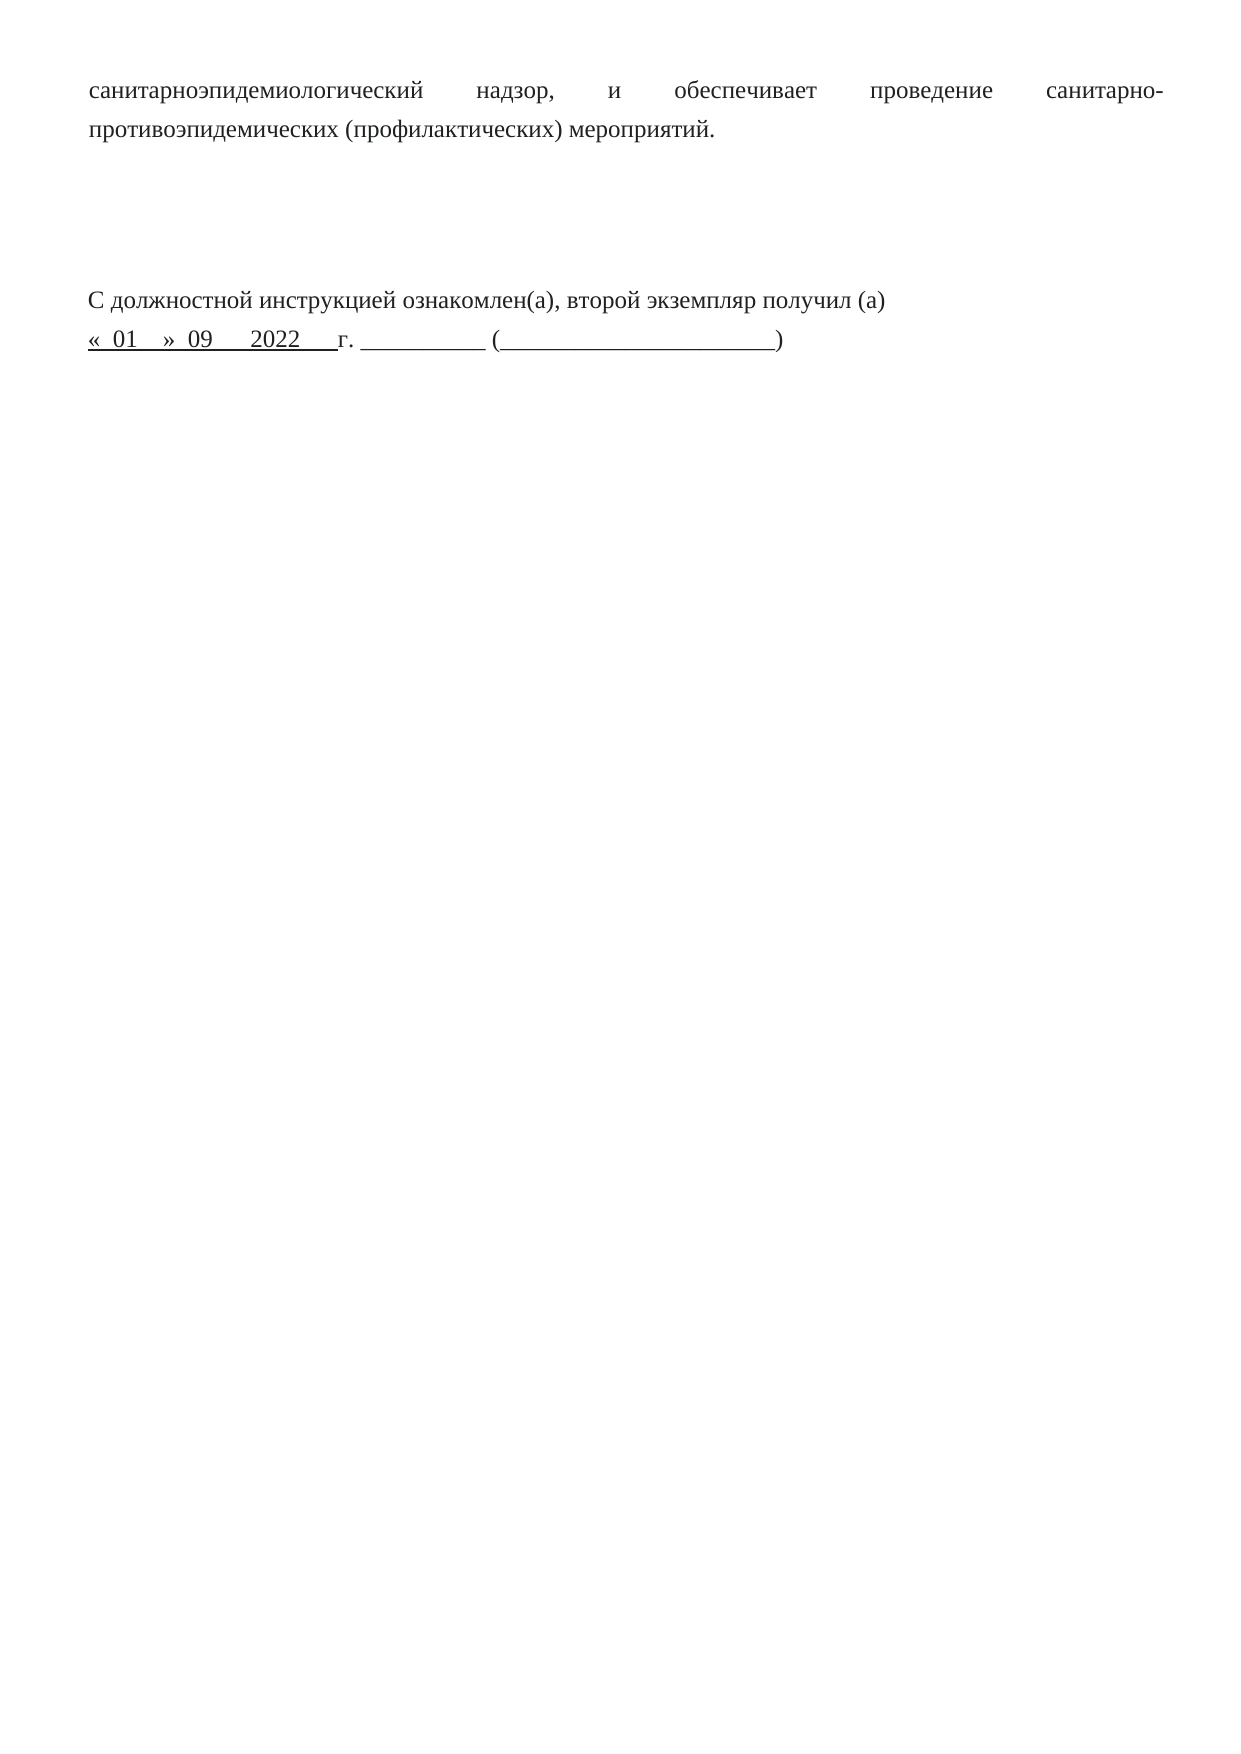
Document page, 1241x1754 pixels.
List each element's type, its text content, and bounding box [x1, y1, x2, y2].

text С должностной инструкцией ознакомлен(а), второй экземпляр получил (а) [88, 285, 1164, 313]
text «_01__»_09___2022___г. __________ (______________________) [88, 324, 1164, 353]
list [88, 75, 1164, 143]
